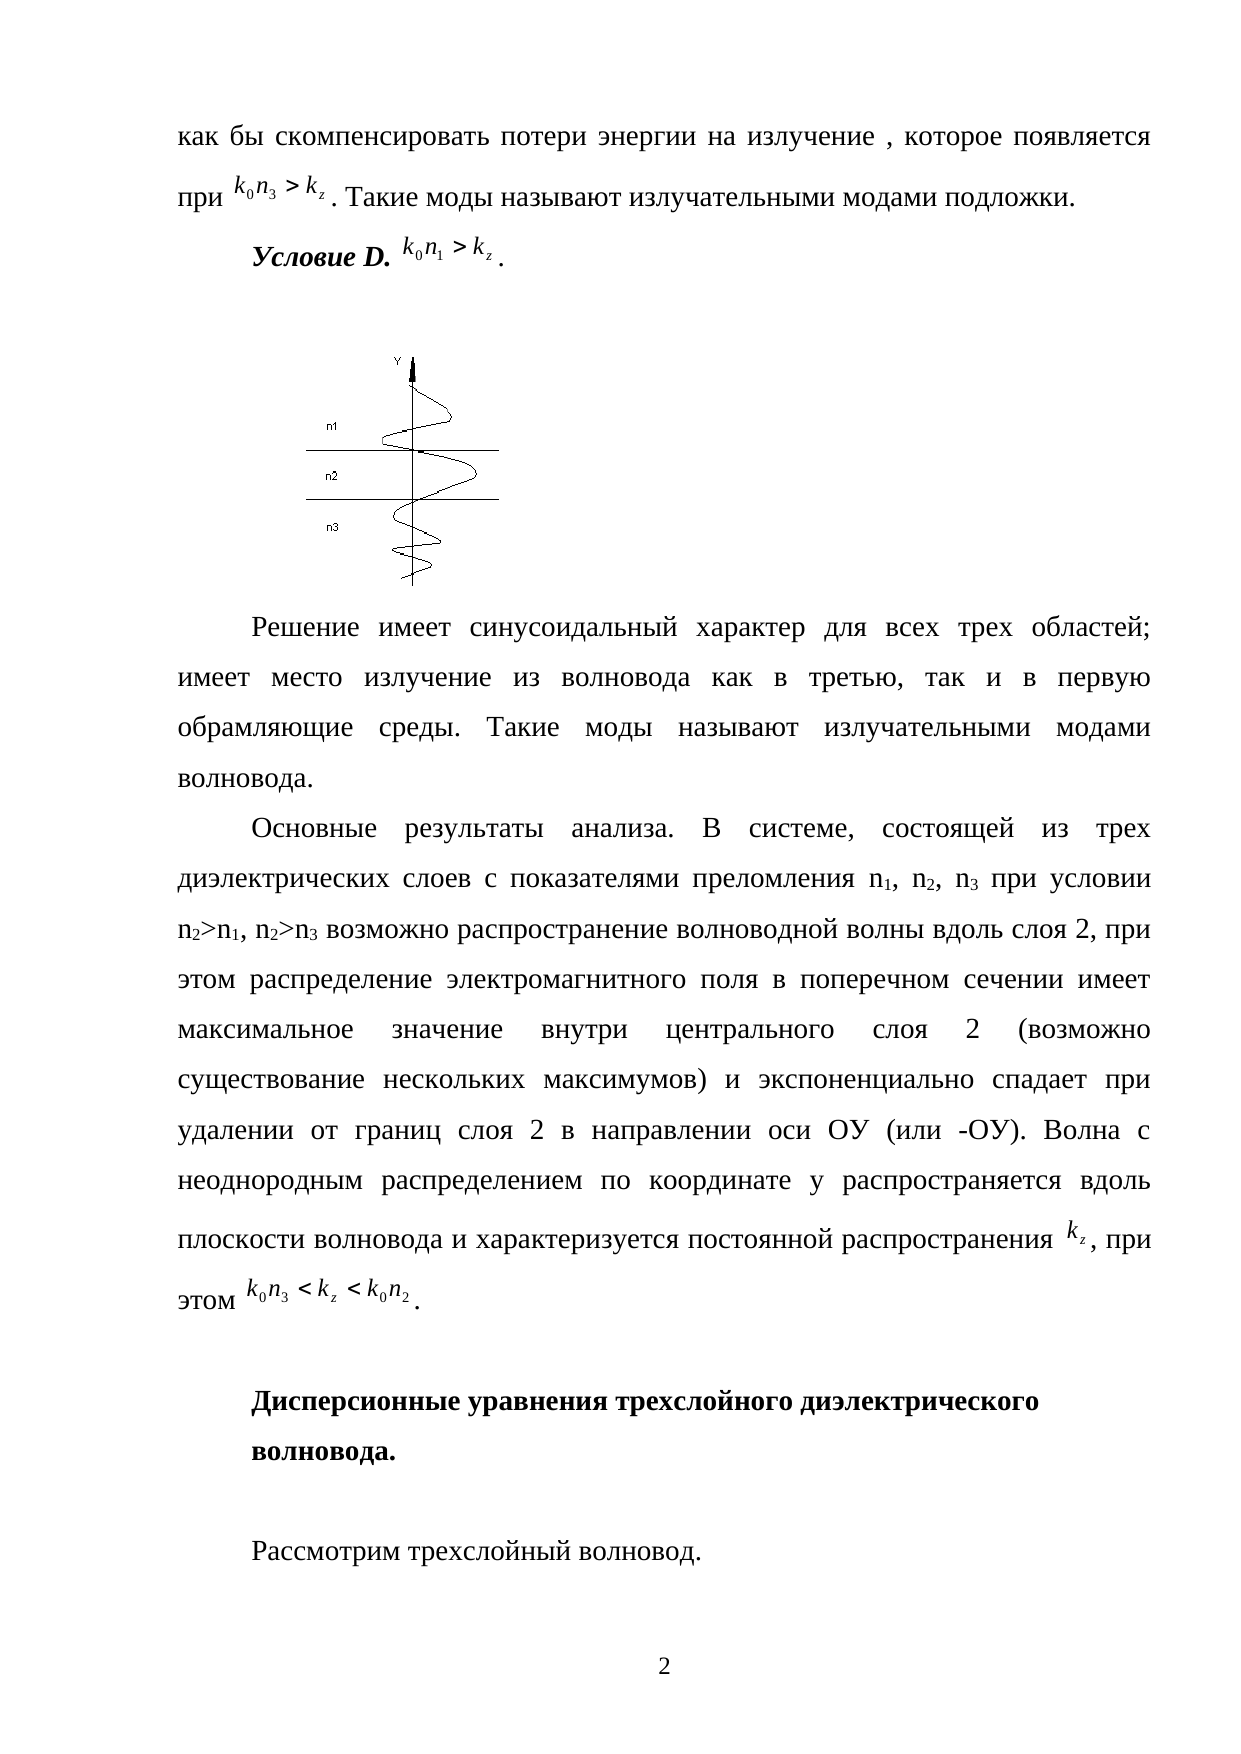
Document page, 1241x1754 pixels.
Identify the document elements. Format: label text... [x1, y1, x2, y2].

text Основные результаты анализа. В системе, состоящей из трех диэлектрических слоев с показателями преломления n1, n2, n3 при условии n2>n1, n2>n3 возможно распространение волноводной волны вдоль слоя 2, при этом распределение электромагнитного поля в поперечном сечении имеет максимальное значение внутри центрального слоя 2 (возможно существование нескольких максимумов) и экспоненциально спадает при удалении от границ слоя 2 в направлении оси ОУ (или -ОУ). Волна с неоднородным распределением по координате у распространяется вдоль плоскости волновода и характеризуется постоянной распространения , при этом . [177, 810, 1152, 1316]
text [177, 118, 1152, 212]
text Дисперсионные уравнения трехслойного диэлектрического [177, 1383, 1152, 1416]
text Условие D. . [177, 229, 1152, 273]
text Рассмотрим трехслойный волновод. [177, 1533, 1152, 1567]
text Решение имеет синусоидальный характер для всех трех областей; имеет место излучение из волновода как в третью, так и в первую обрамляющие среды. Такие моды называют излучательными модами волновода. [177, 609, 1152, 793]
text волновода. [177, 1433, 1152, 1466]
picture [251, 289, 612, 595]
